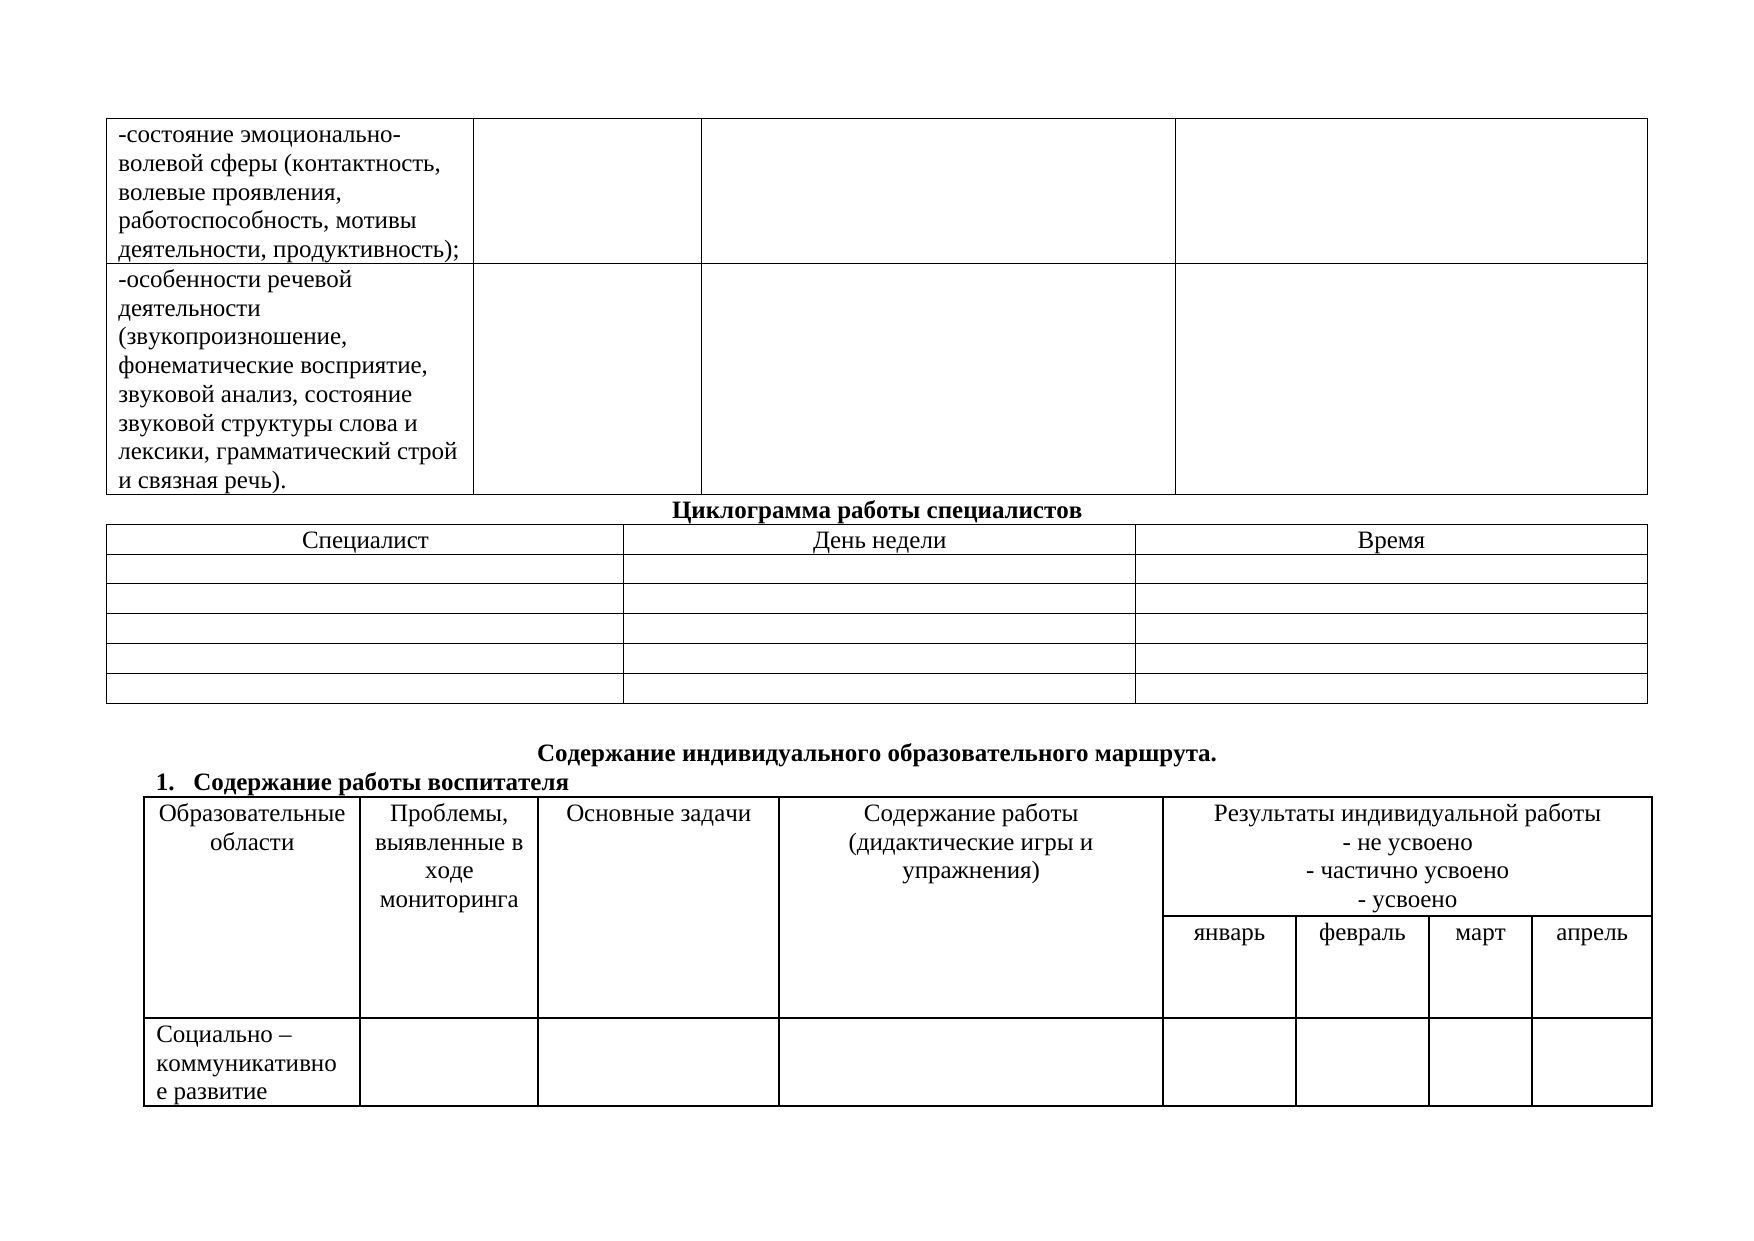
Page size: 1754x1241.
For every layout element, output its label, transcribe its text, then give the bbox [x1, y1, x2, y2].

table_cell [1136, 584, 1647, 613]
table_cell март [1430, 917, 1531, 1017]
table_cell [107, 555, 623, 583]
table_cell [107, 644, 623, 673]
table_cell [780, 1019, 1162, 1105]
text Содержание индивидуального образовательного маршрута. [118, 738, 1636, 767]
table_cell Социально –коммуникативное развитие [145, 1019, 359, 1105]
table_cell [107, 614, 623, 643]
table_cell [1136, 644, 1647, 673]
table_header Основные задачи [539, 798, 778, 1017]
table_cell [702, 119, 1175, 263]
table_cell -особенности речевой деятельности (звукопроизношение, фонематические восприятие, звуковой анализ, состояние звуковой структуры слова и лексики, грамматический строй и связная речь). [107, 264, 473, 494]
table_cell [1533, 1019, 1651, 1105]
table_cell апрель [1533, 917, 1651, 1017]
list Содержание работы воспитателя [156, 767, 1636, 796]
table_header Образовательные области [145, 798, 359, 1017]
table_header Проблемы, выявленные в ходе мониторинга [361, 798, 537, 1017]
table_header День недели [624, 525, 1135, 553]
table_cell [107, 674, 623, 702]
table_cell [624, 584, 1135, 613]
table_cell [1136, 674, 1647, 702]
table_cell [624, 614, 1135, 643]
table_cell [702, 264, 1175, 494]
table_cell [1164, 1019, 1295, 1105]
table_cell [1136, 555, 1647, 583]
table_cell февраль [1297, 917, 1428, 1017]
table_cell -состояние эмоционально-волевой сферы (контактность, волевые проявления, работоспособность, мотивы деятельности, продуктивность); [107, 119, 473, 263]
table_cell [1136, 614, 1647, 643]
table_header Время [1136, 525, 1647, 553]
table_cell [624, 555, 1135, 583]
table_cell [1176, 264, 1647, 494]
table_header Результаты индивидуальной работы - не усвоено - частично усвоено - усвоено [1164, 798, 1651, 915]
table_cell [624, 644, 1135, 673]
table_cell [624, 674, 1135, 702]
table_cell [474, 264, 701, 494]
table_header Содержание работы (дидактические игры и упражнения) [780, 798, 1162, 1017]
table_cell [474, 119, 701, 263]
table_cell [1176, 119, 1647, 263]
table_cell [1430, 1019, 1531, 1105]
table_cell [1297, 1019, 1428, 1105]
table_header Специалист [107, 525, 623, 553]
text Циклограмма работы специалистов [118, 495, 1636, 524]
table_cell [361, 1019, 537, 1105]
table_cell [107, 584, 623, 613]
table_cell [539, 1019, 778, 1105]
table_cell январь [1164, 917, 1295, 1017]
